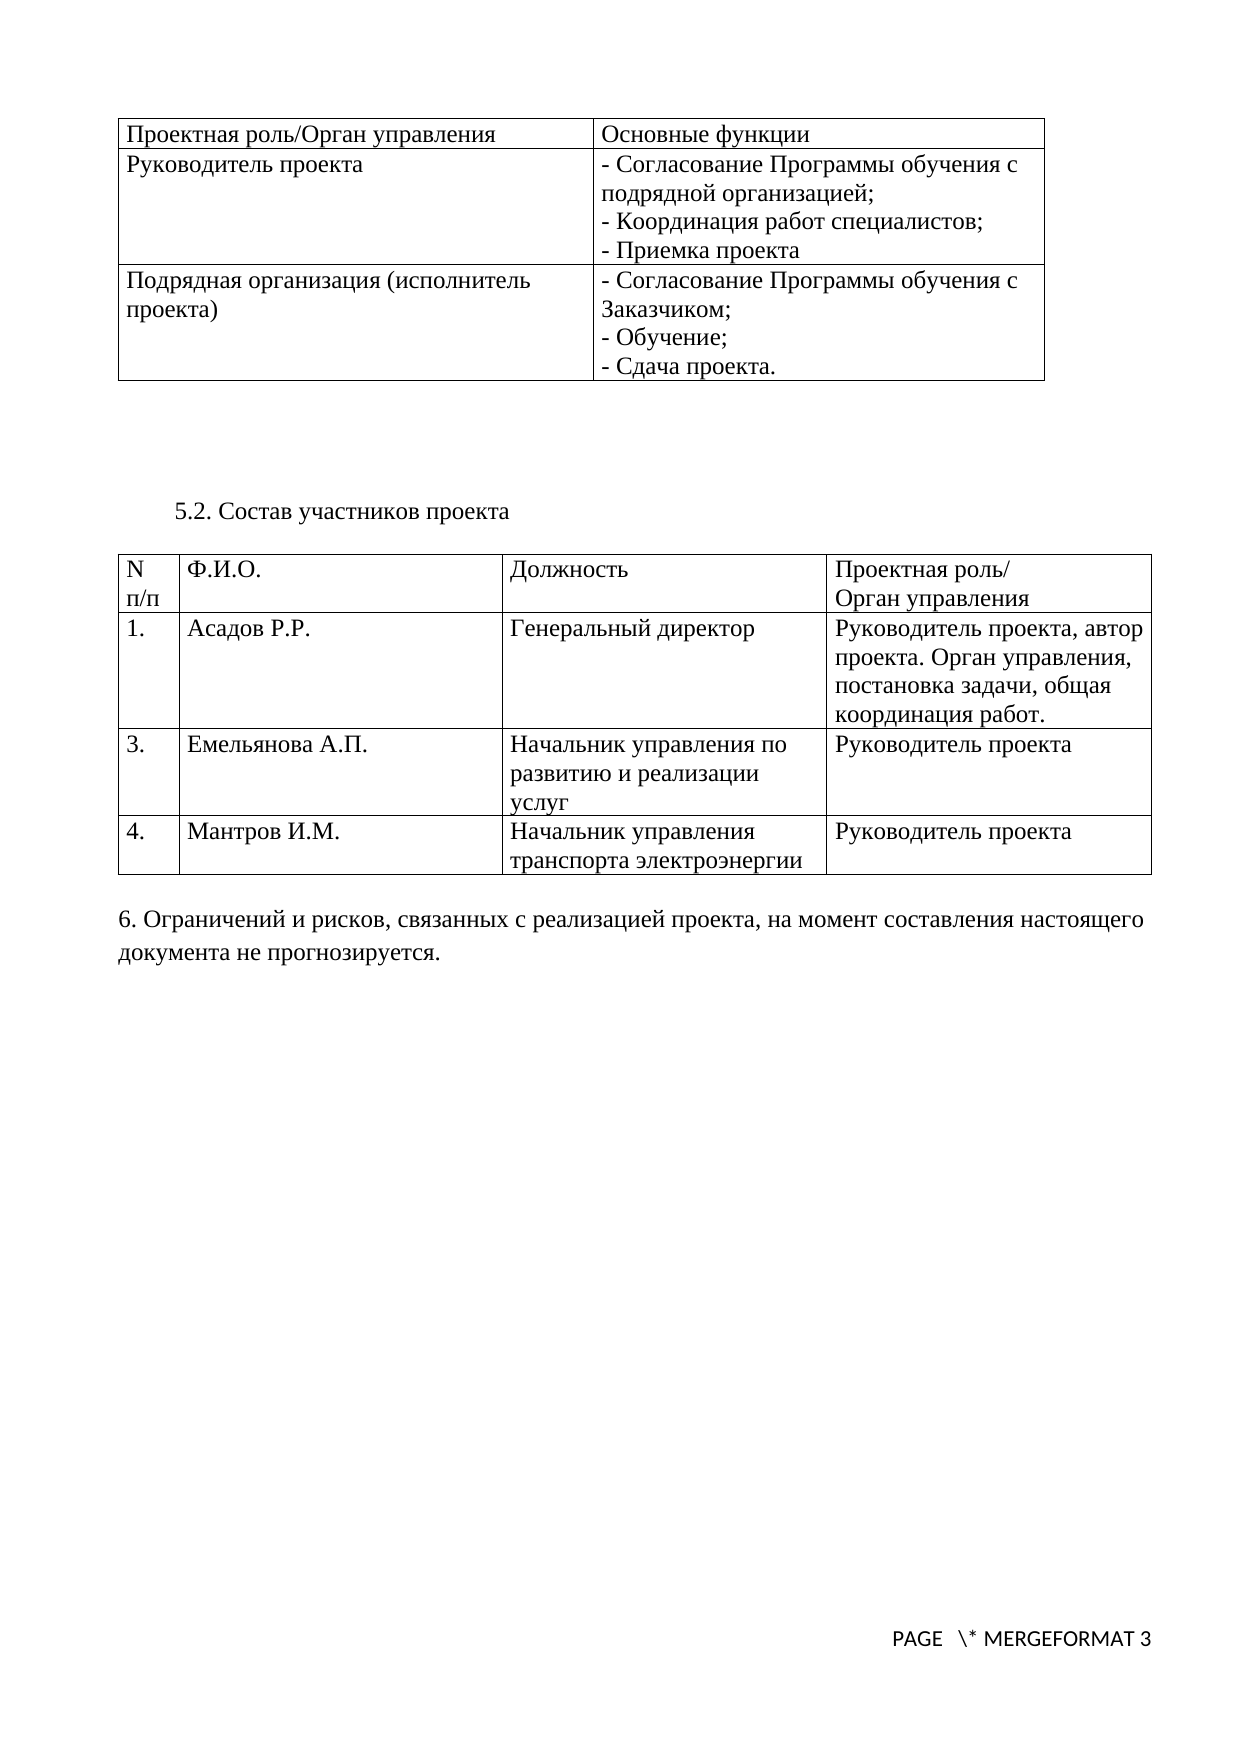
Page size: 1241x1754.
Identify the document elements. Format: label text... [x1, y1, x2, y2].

table_header Проектная роль/ Орган управления [827, 555, 1151, 612]
table_cell Руководитель проекта [827, 816, 1151, 874]
table_cell - Согласование Программы обучения с Заказчиком; - Обучение; - Сдача проекта. [594, 265, 1044, 380]
table_cell Генеральный директор [503, 613, 826, 728]
table_cell Начальник управления транспорта электроэнергии [503, 816, 826, 874]
table_header Проектная роль/Орган управления [119, 119, 593, 148]
table_cell 1. [119, 613, 179, 728]
table_header Должность [503, 555, 826, 612]
text 5.2. Состав участников проекта [118, 496, 1152, 525]
table_header N п/п [119, 555, 179, 612]
table_header Основные функции [594, 119, 1044, 148]
text 6. Ограничений и рисков, связанных с реализацией проекта, на момент составления настоящего документа не прогнозируется. [118, 904, 1152, 966]
table_cell Руководитель проекта [827, 729, 1151, 815]
table_cell Руководитель проекта, автор проекта. Орган управления, постановка задачи, общая координация работ. [827, 613, 1151, 728]
table_cell - Согласование Программы обучения с подрядной организацией; - Координация работ специалистов; - Приемка проекта [594, 149, 1044, 264]
table_cell 4. [119, 816, 179, 874]
table_cell 3. [119, 729, 179, 815]
table_cell Руководитель проекта [119, 149, 593, 264]
table_cell Начальник управления по развитию и реализации услуг [503, 729, 826, 815]
table_cell Мантров И.М. [180, 816, 502, 874]
table_cell Емельянова А.П. [180, 729, 502, 815]
table_cell Асадов Р.Р. [180, 613, 502, 728]
table_cell Подрядная организация (исполнитель проекта) [119, 265, 593, 380]
table_header Ф.И.О. [180, 555, 502, 612]
